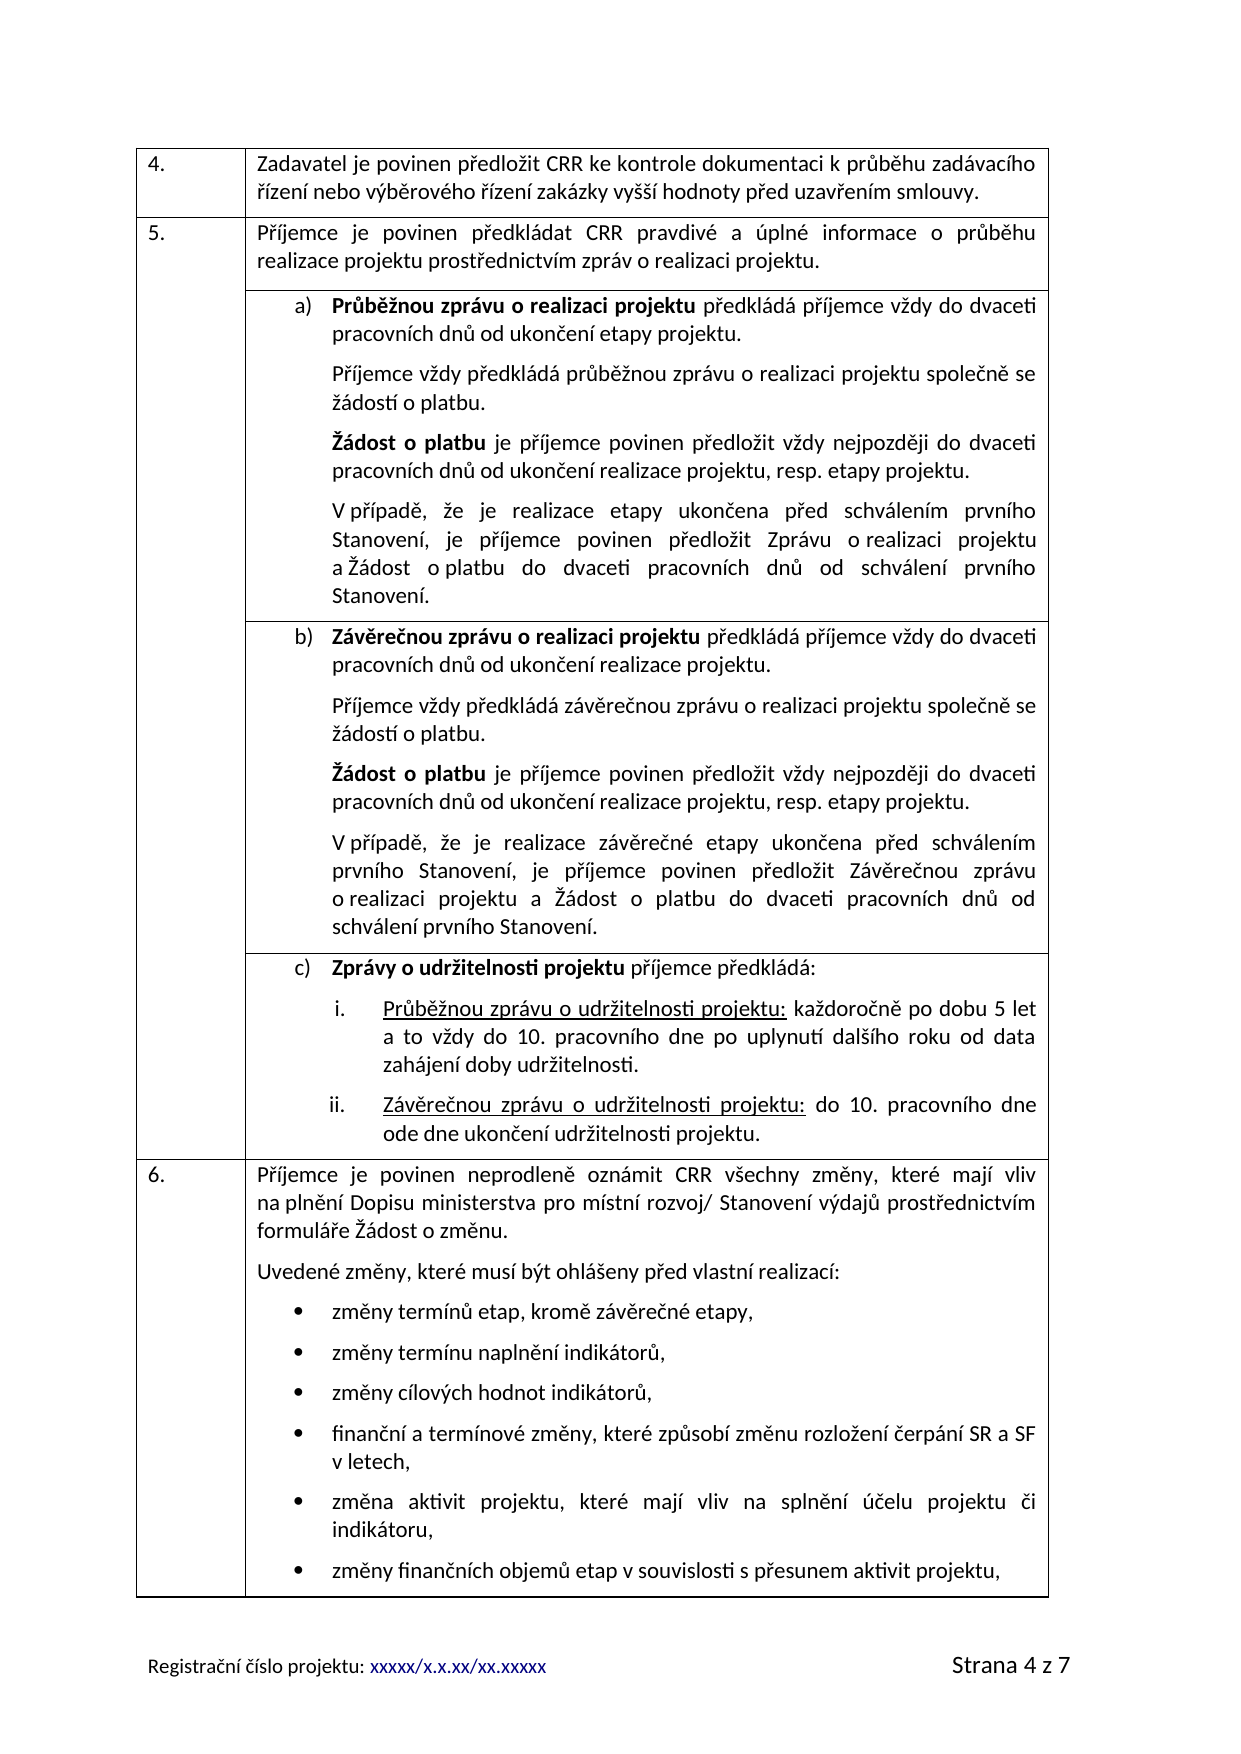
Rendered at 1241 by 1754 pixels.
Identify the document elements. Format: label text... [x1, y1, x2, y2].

table_cell Zprávy o udržitelnosti projektu příjemce předkládá: Průběžnou zprávu o udržitelnosti projektu: každoročně po dobu 5 let a to vždy do 10. pracovního dne po uplynutí dalšího roku od data zahájení doby udržitelnosti. Závěrečnou zprávu o udržitelnosti projektu: do 10. pracovního dne ode dne ukončení udržitelnosti projektu. [246, 954, 1048, 1159]
table_cell Průběžnou zprávu o realizaci projektu předkládá příjemce vždy do dvaceti pracovních dnů od ukončení etapy projektu. Příjemce vždy předkládá průběžnou zprávu o realizaci projektu společně se žádostí o platbu. Žádost o platbu je příjemce povinen předložit vždy nejpozději do dvaceti pracovních dnů od ukončení realizace projektu, resp. etapy projektu. V případě, že je realizace etapy ukončena před schválením prvního Stanovení, je příjemce povinen předložit Zprávu o realizaci projektu a Žádost o platbu do dvaceti pracovních dnů od schválení prvního Stanovení. [246, 291, 1048, 621]
table_cell 4. [137, 149, 245, 217]
table_cell 5. [137, 218, 245, 1159]
table_cell 6. [137, 1160, 245, 1596]
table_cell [246, 1160, 1048, 1596]
table_cell Příjemce je povinen předkládat CRR pravdivé a úplné informace o průběhu realizace projektu prostřednictvím zpráv o realizaci projektu. [246, 218, 1048, 290]
table_cell Zadavatel je povinen předložit CRR ke kontrole dokumentaci k průběhu zadávacího řízení nebo výběrového řízení zakázky vyšší hodnoty před uzavřením smlouvy. [246, 149, 1048, 217]
table_cell Závěrečnou zprávu o realizaci projektu předkládá příjemce vždy do dvaceti pracovních dnů od ukončení realizace projektu. Příjemce vždy předkládá závěrečnou zprávu o realizaci projektu společně se žádostí o platbu. Žádost o platbu je příjemce povinen předložit vždy nejpozději do dvaceti pracovních dnů od ukončení realizace projektu, resp. etapy projektu. V případě, že je realizace závěrečné etapy ukončena před schválením prvního Stanovení, je příjemce povinen předložit Závěrečnou zprávu o realizaci projektu a Žádost o platbu do dvaceti pracovních dnů od schválení prvního Stanovení. [246, 622, 1048, 952]
